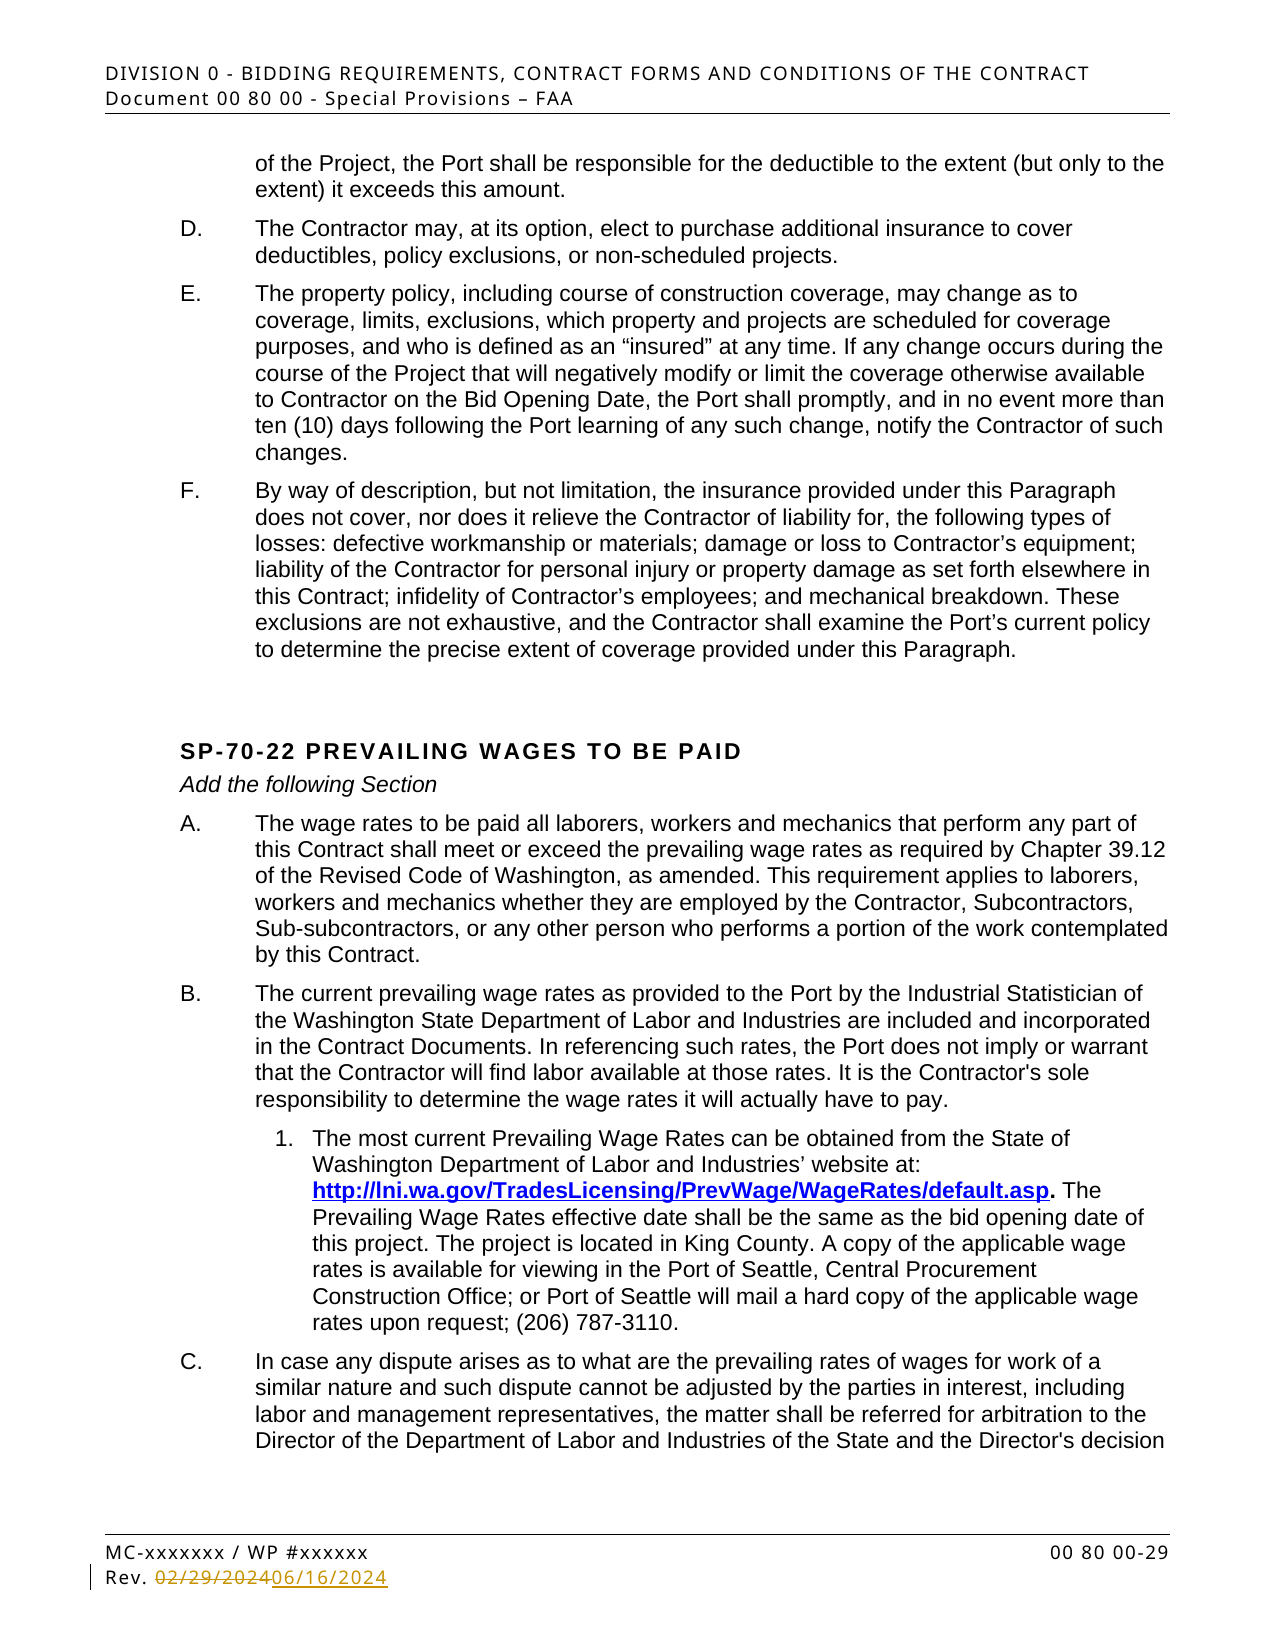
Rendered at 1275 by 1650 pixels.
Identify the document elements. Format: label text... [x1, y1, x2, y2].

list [180, 1348, 1170, 1453]
list The most current Prevailing Wage Rates can be obtained from the State of Washington Department of Labor and Industries’ website at: http://lni.wa.gov/TradesLicensing/PrevWage/WageRates/default.asp. The Prevailing Wage Rates effective date shall be the same as the bid opening date of this project. The project is located in King County. A copy of the applicable wage rates is available for viewing in the Port of Seattle, Central Procurement Construction Office; or Port of Seattle will mail a hard copy of the applicable wage rates upon request; (206) 787-3110. [274, 1124, 1170, 1335]
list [180, 150, 1170, 203]
subtitle SP-70-22 PREVAILING WAGES TO BE PAID [180, 738, 1170, 764]
list The property policy, including course of construction coverage, may change as to coverage, limits, exclusions, which property and projects are scheduled for coverage purposes, and who is defined as an “insured” at any time. If any change occurs during the course of the Project that will negatively modify or limit the coverage otherwise available to Contractor on the Bid Opening Date, the Port shall promptly, and in no event more than ten (10) days following the Port learning of any such change, notify the Contractor of such changes. [180, 280, 1170, 465]
list By way of description, but not limitation, the insurance provided under this Paragraph does not cover, nor does it relieve the Contractor of liability for, the following types of losses: defective workmanship or materials; damage or loss to Contractor’s equipment; liability of the Contractor for personal injury or property damage as set forth elsewhere in this Contract; infidelity of Contractor’s employees; and mechanical breakdown. These exclusions are not exhaustive, and the Contractor shall examine the Port’s current policy to determine the precise extent of coverage provided under this Paragraph. [180, 477, 1170, 662]
list The wage rates to be paid all laborers, workers and mechanics that perform any part of this Contract shall meet or exceed the prevailing wage rates as required by Chapter 39.12 of the Revised Code of Washington, as amended. This requirement applies to laborers, workers and mechanics whether they are employed by the Contractor, Subcontractors, Sub-subcontractors, or any other person who performs a portion of the work contemplated by this Contract. [180, 810, 1170, 968]
list The current prevailing wage rates as provided to the Port by the Industrial Statistician of the Washington State Department of Labor and Industries are included and incorporated in the Contract Documents. In referencing such rates, the Port does not imply or warrant that the Contractor will find labor available at those rates. It is the Contractor's sole responsibility to determine the wage rates it will actually have to pay. [180, 980, 1170, 1112]
list The Contractor may, at its option, elect to purchase additional insurance to cover deductibles, policy exclusions, or non-scheduled projects. [180, 215, 1170, 268]
text Add the following Section [180, 771, 1170, 797]
